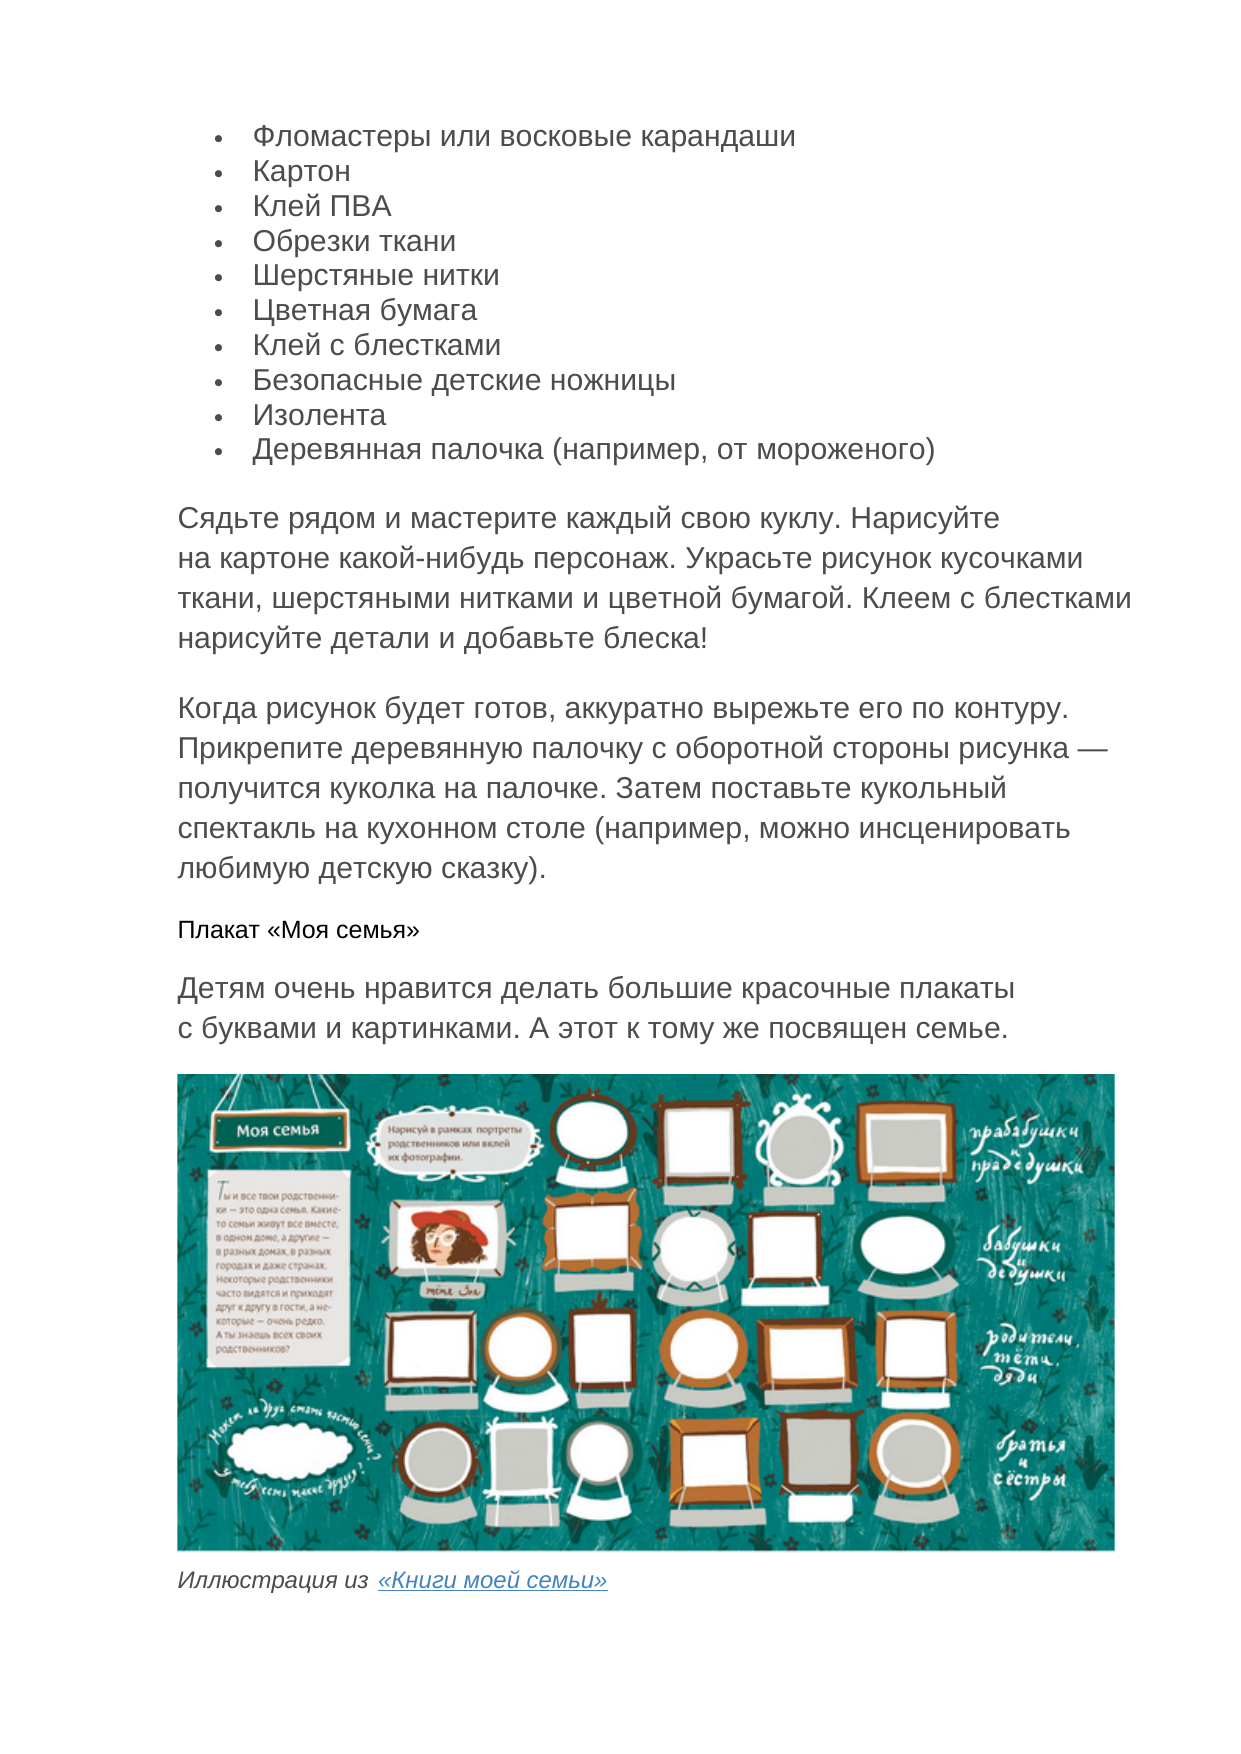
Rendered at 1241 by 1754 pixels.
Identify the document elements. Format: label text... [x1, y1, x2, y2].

text Когда рисунок будет готов, аккуратно вырежьте его по контуру. Прикрепите деревянную палочку с оборотной стороны рисунка — получится куколка на палочке. Затем поставьте кукольный спектакль на кухонном столе (например, можно инсценировать любимую детскую сказку). [177, 685, 1152, 885]
list Клей ПВА [215, 188, 1152, 222]
list Обрезки ткани [215, 222, 1152, 257]
picture [177, 1074, 1115, 1554]
list Картон [215, 153, 1152, 188]
list Клей с блестками [215, 327, 1152, 362]
subtitle Плакат «Моя семья» [177, 914, 1152, 943]
list Цветная бумага [215, 292, 1152, 327]
list Безопасные детские ножницы [215, 362, 1152, 396]
list Изолента [215, 396, 1152, 431]
list Фломастеры или восковые карандаши [215, 118, 1152, 153]
text Сядьте рядом и мастерите каждый свою куклу. Нарисуйте на картоне какой-нибудь персонаж. Украсьте рисунок кусочками ткани, шерстяными нитками и цветной бумагой. Клеем с блестками нарисуйте детали и добавьте блеска! [177, 495, 1152, 655]
text Детям очень нравится делать большие красочные плакаты с буквами и картинками. А этот к тому же посвящен семье. [177, 964, 1152, 1044]
list Шерстяные нитки [215, 257, 1152, 292]
list Деревянная палочка (например, от мороженого) [215, 431, 1152, 466]
